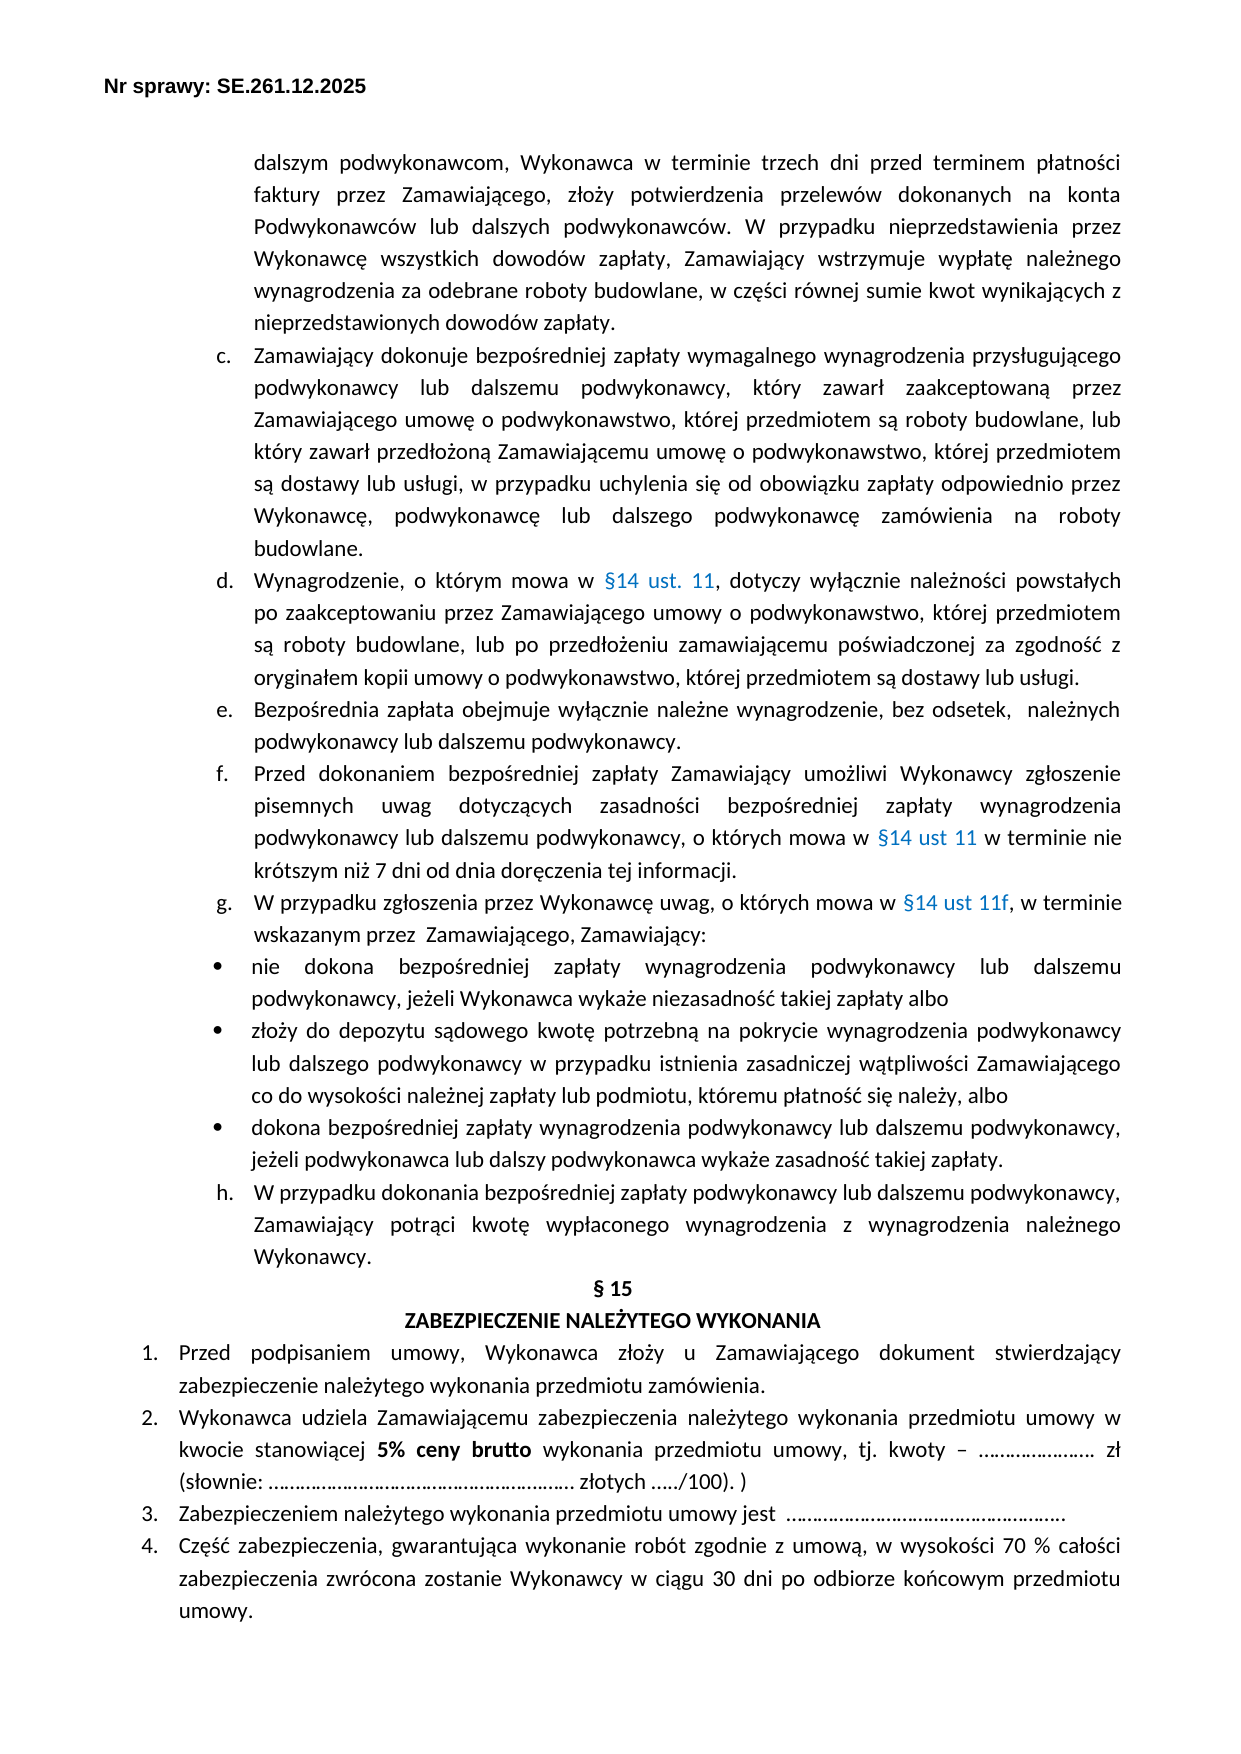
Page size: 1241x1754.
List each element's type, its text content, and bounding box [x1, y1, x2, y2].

list Przed dokonaniem bezpośredniej zapłaty Zamawiający umożliwi Wykonawcy zgłoszenie pisemnych uwag dotyczących zasadności bezpośredniej zapłaty wynagrodzenia podwykonawcy lub dalszemu podwykonawcy, o których mowa w §14 ust 11 w terminie nie krótszym niż 7 dni od dnia doręczenia tej informacji. [216, 759, 1122, 884]
list Przed podpisaniem umowy, Wykonawca złoży u Zamawiającego dokument stwierdzający zabezpieczenie należytego wykonania przedmiotu zamówienia. [141, 1338, 1122, 1399]
list dokona bezpośredniej zapłaty wynagrodzenia podwykonawcy lub dalszemu podwykonawcy, jeżeli podwykonawca lub dalszy podwykonawca wykaże zasadność takiej zapłaty. [214, 1113, 1122, 1173]
list Wynagrodzenie, o którym mowa w §14 ust. 11, dotyczy wyłącznie należności powstałych po zaakceptowaniu przez Zamawiającego umowy o podwykonawstwo, której przedmiotem są roboty budowlane, lub po przedłożeniu zamawiającemu poświadczonej za zgodność z oryginałem kopii umowy o podwykonawstwo, której przedmiotem są dostawy lub usługi. [216, 566, 1122, 691]
list W przypadku zgłoszenia przez Wykonawcę uwag, o których mowa w §14 ust 11f, w terminie wskazanym przez Zamawiającego, Zamawiający: [216, 888, 1122, 948]
list Zabezpieczeniem należytego wykonania przedmiotu umowy jest …………………………………………….. [141, 1499, 1122, 1527]
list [216, 148, 1122, 337]
list Bezpośrednia zapłata obejmuje wyłącznie należne wynagrodzenie, bez odsetek, należnych podwykonawcy lub dalszemu podwykonawcy. [216, 695, 1122, 755]
list W przypadku dokonania bezpośredniej zapłaty podwykonawcy lub dalszemu podwykonawcy, Zamawiający potrąci kwotę wypłaconego wynagrodzenia z wynagrodzenia należnego Wykonawcy. [216, 1178, 1122, 1270]
list Zamawiający dokonuje bezpośredniej zapłaty wymagalnego wynagrodzenia przysługującego podwykonawcy lub dalszemu podwykonawcy, który zawarł zaakceptowaną przez Zamawiającego umowę o podwykonawstwo, której przedmiotem są roboty budowlane, lub który zawarł przedłożoną Zamawiającemu umowę o podwykonawstwo, której przedmiotem są dostawy lub usługi, w przypadku uchylenia się od obowiązku zapłaty odpowiednio przez Wykonawcę, podwykonawcę lub dalszego podwykonawcę zamówienia na roboty budowlane. [216, 341, 1122, 562]
list Część zabezpieczenia, gwarantująca wykonanie robót zgodnie z umową, w wysokości 70 % całości zabezpieczenia zwrócona zostanie Wykonawcy w ciągu 30 dni po odbiorze końcowym przedmiotu umowy. [141, 1532, 1122, 1624]
list złoży do depozytu sądowego kwotę potrzebną na pokrycie wynagrodzenia podwykonawcy lub dalszego podwykonawcy w przypadku istnienia zasadniczej wątpliwości Zamawiającego co do wysokości należnej zapłaty lub podmiotu, któremu płatność się należy, albo [214, 1017, 1122, 1109]
list nie dokona bezpośredniej zapłaty wynagrodzenia podwykonawcy lub dalszemu podwykonawcy, jeżeli Wykonawca wykaże niezasadność takiej zapłaty albo [214, 952, 1122, 1012]
list Wykonawca udziela Zamawiającemu zabezpieczenia należytego wykonania przedmiotu umowy w kwocie stanowiącej 5% ceny brutto wykonania przedmiotu umowy, tj. kwoty – …………………. zł (słownie: …………………………………………….…… złotych …../100). ) [141, 1403, 1122, 1495]
text ZABEZPIECZENIE NALEŻYTEGO WYKONANIA [103, 1306, 1122, 1334]
text § 15 [103, 1274, 1122, 1302]
